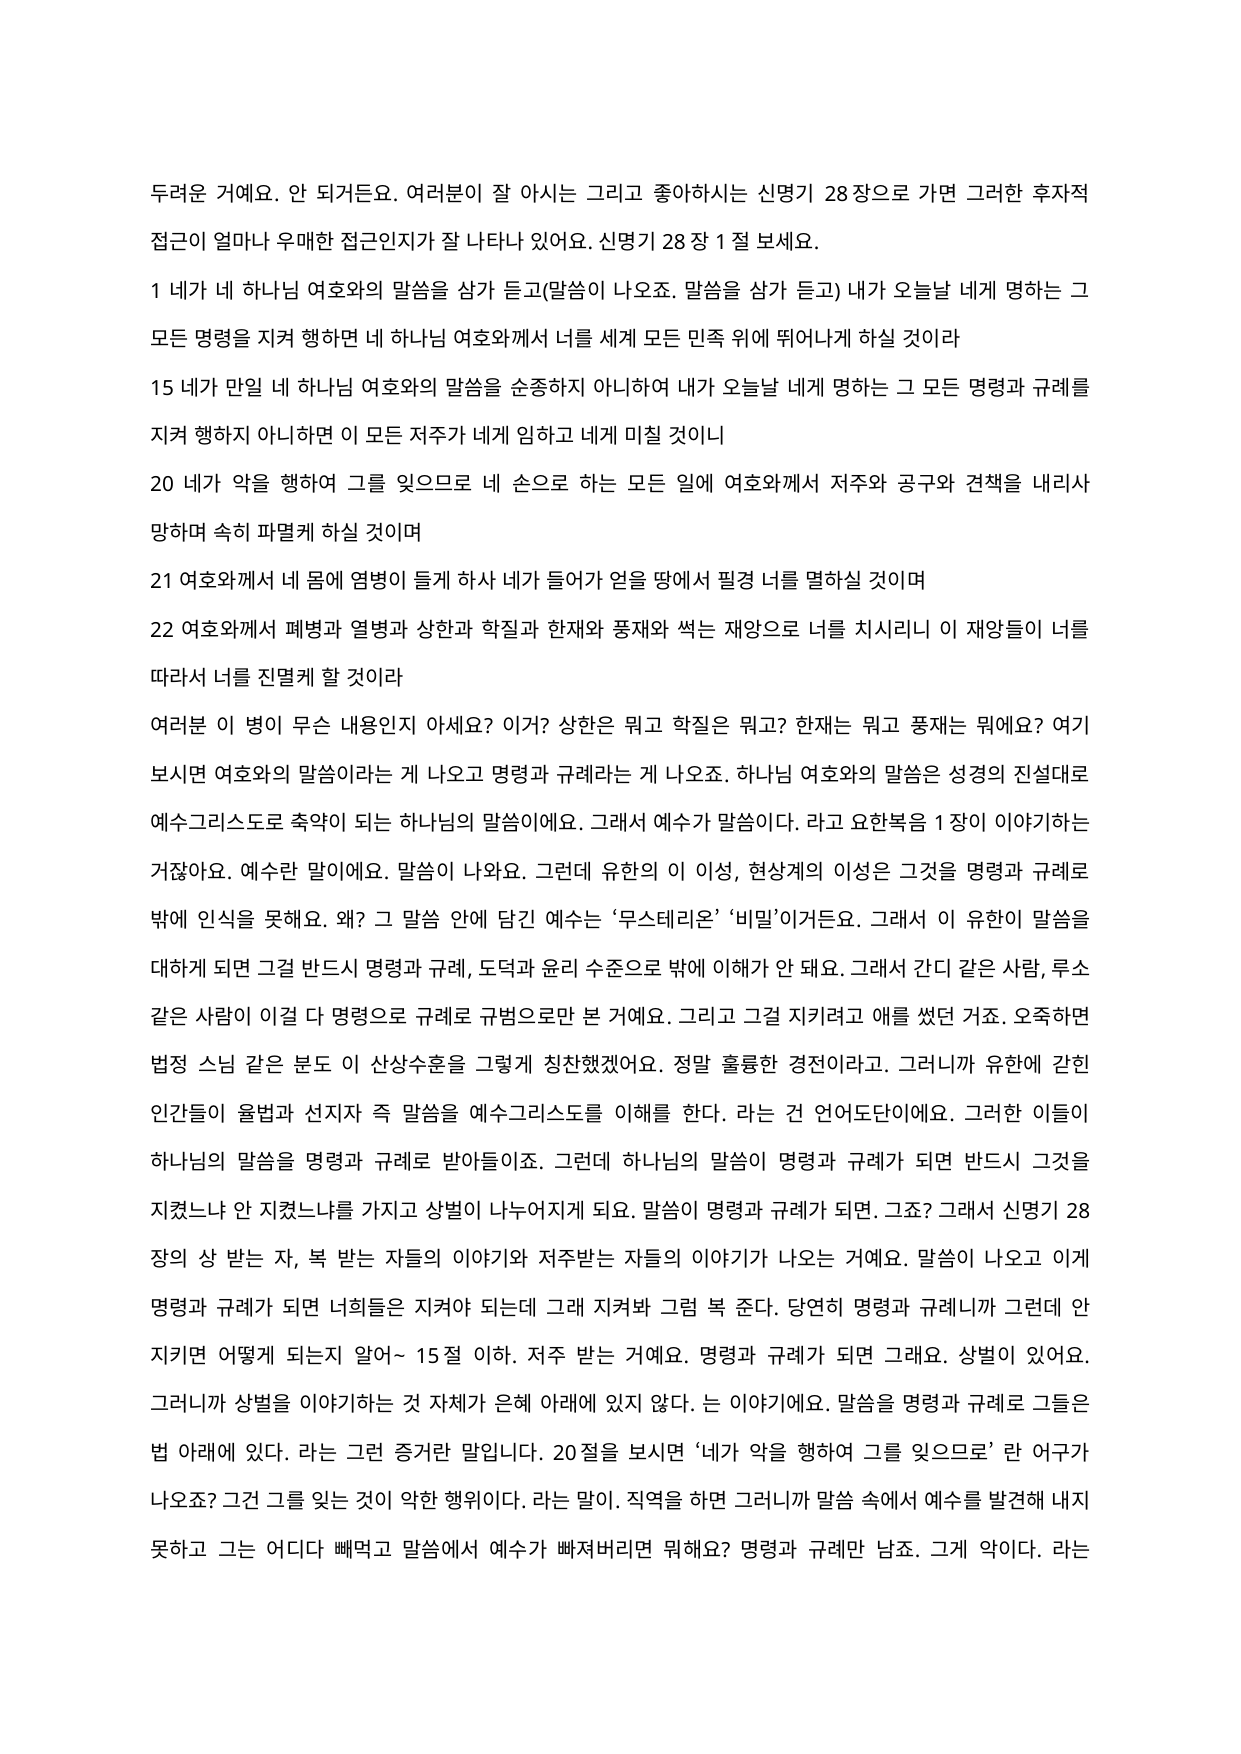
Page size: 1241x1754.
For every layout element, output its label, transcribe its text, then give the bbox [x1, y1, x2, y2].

text 20 네가 악을 행하여 그를 잊으므로 네 손으로 하는 모든 일에 여호와께서 저주와 공구와 견책을 내리사 망하며 속히 파멸케 하실 것이며 [150, 468, 1090, 546]
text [150, 177, 1090, 256]
text 22 여호와께서 폐병과 열병과 상한과 학질과 한재와 풍재와 썩는 재앙으로 너를 치시리니 이 재앙들이 너를 따라서 너를 진멸케 할 것이라 [150, 613, 1090, 691]
text 21 여호와께서 네 몸에 염병이 들게 하사 네가 들어가 얻을 땅에서 필경 너를 멸하실 것이며 [150, 564, 1090, 595]
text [150, 709, 1090, 1563]
text 15 네가 만일 네 하나님 여호와의 말씀을 순종하지 아니하여 내가 오늘날 네게 명하는 그 모든 명령과 규례를 지켜 행하지 아니하면 이 모든 저주가 네게 임하고 네게 미칠 것이니 [150, 371, 1090, 449]
text 1 네가 네 하나님 여호와의 말씀을 삼가 듣고(말씀이 나오죠. 말씀을 삼가 듣고) 내가 오늘날 네게 명하는 그 모든 명령을 지켜 행하면 네 하나님 여호와께서 너를 세계 모든 민족 위에 뛰어나게 하실 것이라 [150, 274, 1090, 353]
